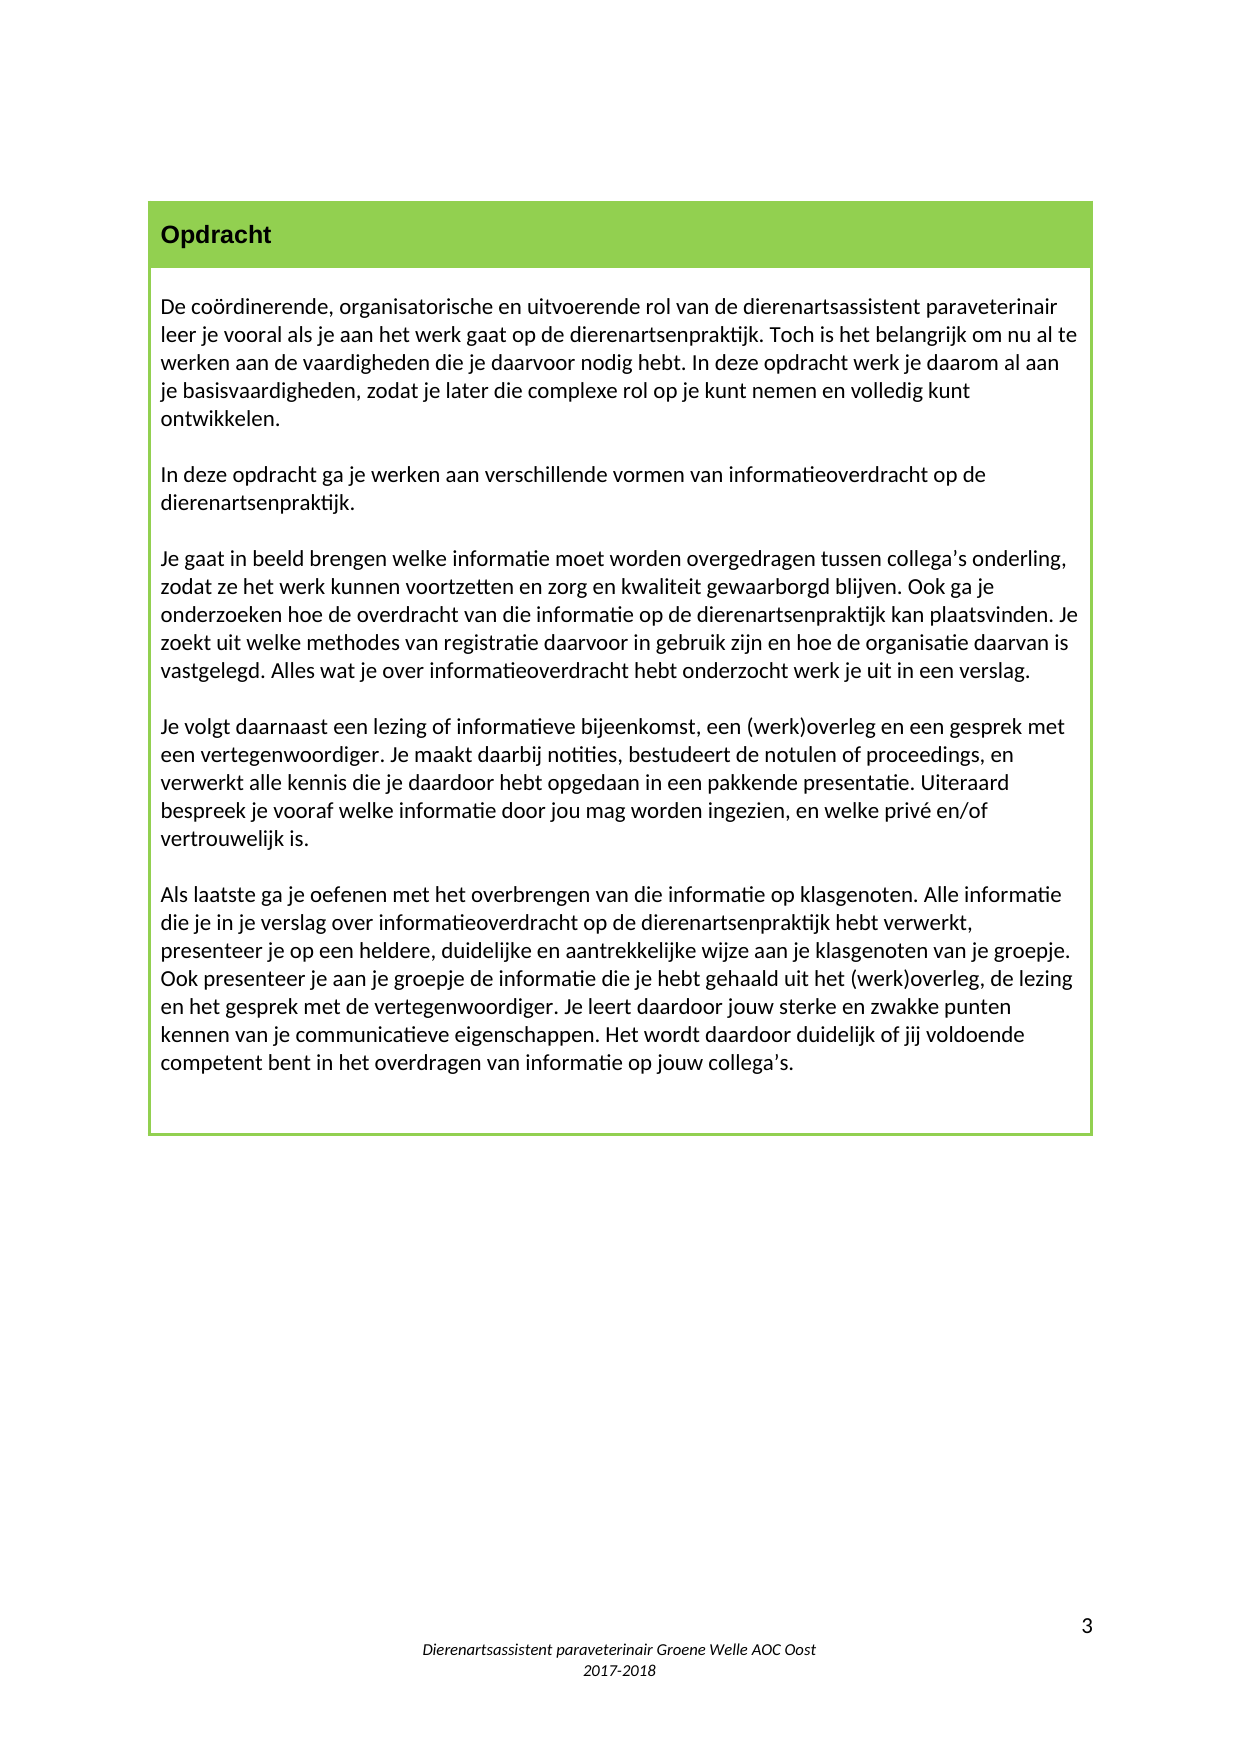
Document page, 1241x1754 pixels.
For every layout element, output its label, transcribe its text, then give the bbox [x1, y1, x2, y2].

table_cell De coördinerende, organisatorische en uitvoerende rol van de dierenartsassistent paraveterinair leer je vooral als je aan het werk gaat op de dierenartsenpraktijk. Toch is het belangrijk om nu al te werken aan de vaardigheden die je daarvoor nodig hebt. In deze opdracht werk je daarom al aan je basisvaardigheden, zodat je later die complexe rol op je kunt nemen en volledig kunt ontwikkelen. In deze opdracht ga je werken aan verschillende vormen van informatieoverdracht op de dierenartsenpraktijk. Je gaat in beeld brengen welke informatie moet worden overgedragen tussen collega’s onderling, zodat ze het werk kunnen voortzetten en zorg en kwaliteit gewaarborgd blijven. Ook ga je onderzoeken hoe de overdracht van die informatie op de dierenartsenpraktijk kan plaatsvinden. Je zoekt uit welke methodes van registratie daarvoor in gebruik zijn en hoe de organisatie daarvan is vastgelegd. Alles wat je over informatieoverdracht hebt onderzocht werk je uit in een verslag. Je volgt daarnaast een lezing of informatieve bijeenkomst, een (werk)overleg en een gesprek met een vertegenwoordiger. Je maakt daarbij notities, bestudeert de notulen of proceedings, en verwerkt alle kennis die je daardoor hebt opgedaan in een pakkende presentatie. Uiteraard bespreek je vooraf welke informatie door jou mag worden ingezien, en welke privé en/of vertrouwelijk is. Als laatste ga je oefenen met het overbrengen van die informatie op klasgenoten. Alle informatie die je in je verslag over informatieoverdracht op de dierenartsenpraktijk hebt verwerkt, presenteer je op een heldere, duidelijke en aantrekkelijke wijze aan je klasgenoten van je groepje. Ook presenteer je aan je groepje de informatie die je hebt gehaald uit het (werk)overleg, de lezing en het gesprek met de vertegenwoordiger. Je leert daardoor jouw sterke en zwakke punten kennen van je communicatieve eigenschappen. Het wordt daardoor duidelijk of jij voldoende competent bent in het overdragen van informatie op jouw collega’s. [151, 268, 1090, 1132]
table_header Opdracht [151, 204, 1090, 265]
